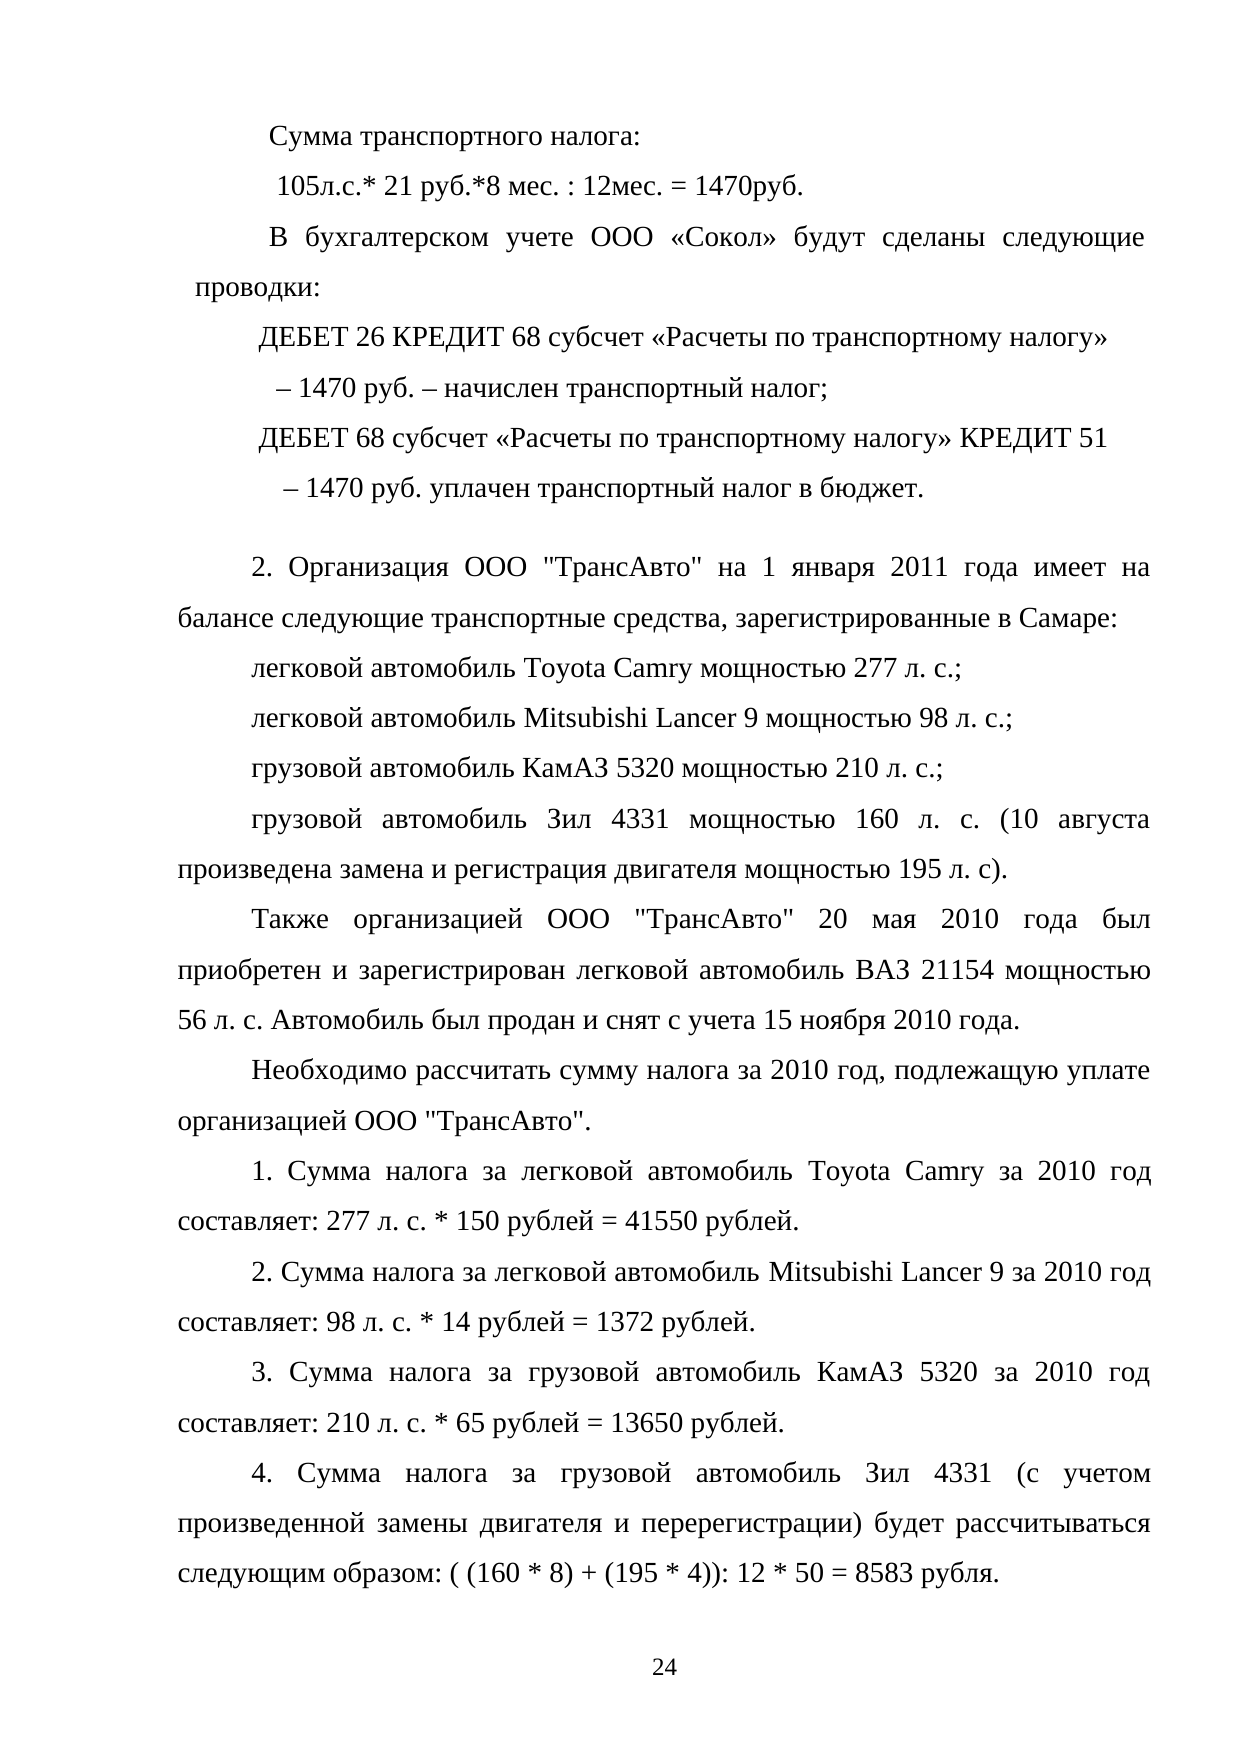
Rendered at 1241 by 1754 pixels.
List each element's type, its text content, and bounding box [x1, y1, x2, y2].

text 4. Сумма налога за грузовой автомобиль Зил 4331 (с учетом произведенной замены двигателя и перерегистрации) будет рассчитываться следующим образом: ( (160 * 8) + (195 * 4)): 12 * 50 = 8583 рубля. [177, 1455, 1152, 1589]
text Сумма транспортного налога: [195, 118, 1146, 152]
text 1. Сумма налога за легковой автомобиль Toyota Camry за 2010 год составляет: . с. * 150 рублей = 41550 рублей. [177, 1153, 1152, 1237]
text грузовой автомобиль КамАЗ 5320 мощностью . с.; [177, 751, 1152, 784]
text В бухгалтерском учете ООО «Сокол» будут сделаны следующие проводки: [195, 219, 1146, 303]
text легковой автомобиль Toyota Camry мощностью . с.; [177, 650, 1152, 683]
text Необходимо рассчитать сумму налога за 2010 год, подлежащую уплате организацией ООО "ТрансАвто". [177, 1052, 1152, 1136]
text 2. Сумма налога за легковой автомобиль Mitsubishi Lancer 9 за 2010 год составляет: . с. * 14 рублей = 1372 рублей. [177, 1254, 1152, 1338]
text – 1470 руб. уплачен транспортный налог в бюджет. [195, 470, 1146, 504]
text легковой автомобиль Mitsubishi Lancer 9 мощностью . с.; [177, 700, 1152, 734]
text ДЕБЕТ 26 КРЕДИТ 68 субсчет «Расчеты по транспортному налогу» [177, 319, 1146, 353]
text 105л.с.* 21 руб.*8 мес. : 12мес. = 1470руб. [195, 168, 1146, 202]
text 3. Сумма налога за грузовой автомобиль КамАЗ 5320 за 2010 год составляет: . с. * 65 рублей = 13650 рублей. [177, 1354, 1152, 1438]
text Также организацией ООО "ТрансАвто" 20 мая 2010 года был приобретен и зарегистрирован легковой автомобиль ВАЗ 21154 мощностью . с. Автомобиль был продан и снят с учета 15 ноября 2010 года. [177, 902, 1152, 1036]
text ДЕБЕТ 68 субсчет «Расчеты по транспортному налогу» КРЕДИТ 51 [177, 420, 1146, 453]
text 2. Организация ООО "ТрансАвто" на 1 января 2011 года имеет на балансе следующие транспортные средства, зарегистрированные в Самаре: [177, 549, 1152, 633]
text – 1470 руб. – начислен транспортный налог; [195, 370, 1146, 403]
text грузовой автомобиль Зил 4331 мощностью . с. (10 августа произведена замена и регистрация двигателя мощностью . с). [177, 801, 1152, 885]
